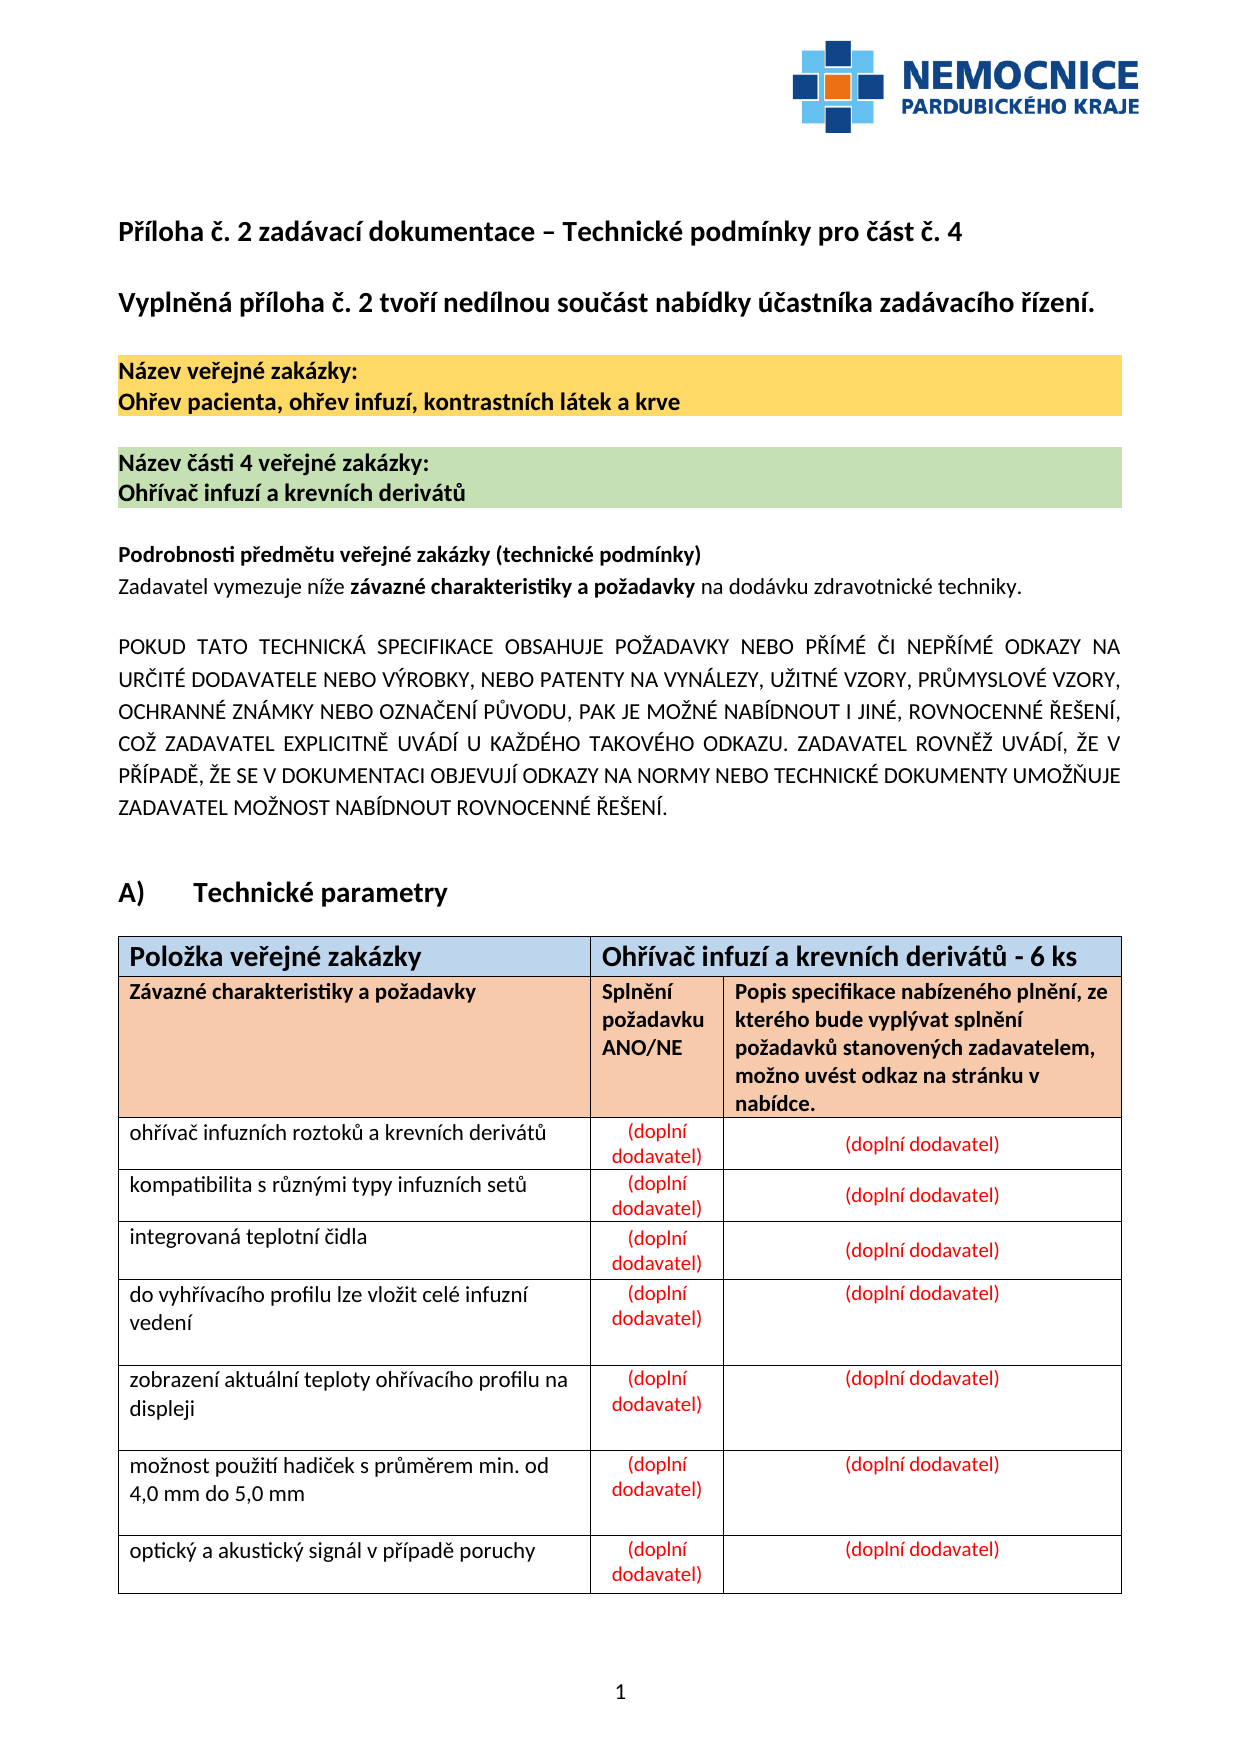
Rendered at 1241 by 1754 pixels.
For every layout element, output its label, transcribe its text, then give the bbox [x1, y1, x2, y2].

text Podrobnosti předmětu veřejné zakázky (technické podmínky) [118, 540, 1122, 568]
table_cell zobrazení aktuální teploty ohřívacího profilu na displeji [119, 1366, 590, 1450]
text Ohřev pacienta, ohřev infuzí, kontrastních látek a krve [118, 386, 1122, 416]
table_cell (doplní dodavatel) [591, 1366, 723, 1450]
table_header Položka veřejné zakázky [119, 937, 590, 976]
text Název veřejné zakázky: [118, 355, 1122, 386]
subtitle Technické parametry [118, 874, 1122, 910]
table_header Ohřívač infuzí a krevních derivátů - 6 ks [591, 937, 1121, 976]
picture [791, 39, 1139, 134]
table_cell kompatibilita s různými typy infuzních setů [119, 1170, 590, 1221]
table_cell (doplní dodavatel) [591, 1536, 723, 1593]
table_cell (doplní dodavatel) [591, 1170, 723, 1221]
text Ohřívač infuzí a krevních derivátů [118, 477, 1122, 508]
table_cell (doplní dodavatel) [724, 1536, 1121, 1593]
table_cell Splnění požadavku ANO/NE [591, 977, 723, 1117]
table_cell (doplní dodavatel) [724, 1451, 1121, 1535]
table_cell Popis specifikace nabízeného plnění, ze kterého bude vyplývat splnění požadavků stanovených zadavatelem, možno uvést odkaz na stránku v nabídce. [724, 977, 1121, 1117]
table_cell (doplní dodavatel) [724, 1170, 1121, 1221]
text Příloha č. 2 zadávací dokumentace – Technické podmínky pro část č. 4 [118, 213, 1122, 248]
text Název části 4 veřejné zakázky: [118, 447, 1122, 477]
table_cell (doplní dodavatel) [591, 1451, 723, 1535]
table_cell integrovaná teplotní čidla [119, 1222, 590, 1279]
table_cell optický a akustický signál v případě poruchy [119, 1536, 590, 1593]
table_cell ohřívač infuzních roztoků a krevních derivátů [119, 1118, 590, 1169]
table_cell (doplní dodavatel) [591, 1222, 723, 1279]
table_cell (doplní dodavatel) [591, 1280, 723, 1364]
text Zadavatel vymezuje níže závazné charakteristiky a požadavky na dodávku zdravotnické techniky. [118, 572, 1122, 600]
table_cell (doplní dodavatel) [724, 1280, 1121, 1364]
table_cell Závazné charakteristiky a požadavky [119, 977, 590, 1117]
text Vyplněná příloha č. 2 tvoří nedílnou součást nabídky účastníka zadávacího řízení. [118, 284, 1122, 320]
table_cell (doplní dodavatel) [724, 1118, 1121, 1169]
table_cell možnost použití hadiček s průměrem min. od 4,0 mm do 5,0 mm [119, 1451, 590, 1535]
table_cell (doplní dodavatel) [724, 1366, 1121, 1450]
table_cell (doplní dodavatel) [591, 1118, 723, 1169]
table_cell do vyhřívacího profilu lze vložit celé infuzní vedení [119, 1280, 590, 1364]
text POKUD TATO TECHNICKÁ SPECIFIKACE OBSAHUJE POŽADAVKY NEBO PŘÍMÉ ČI NEPŘÍMÉ ODKAZY NA URČITÉ DODAVATELE NEBO VÝROBKY, NEBO PATENTY NA VYNÁLEZY, UŽITNÉ VZORY, PRŮMYSLOVÉ VZORY, OCHRANNÉ ZNÁMKY NEBO OZNAČENÍ PŮVODU, PAK JE MOŽNÉ NABÍDNOUT I JINÉ, ROVNOCENNÉ ŘEŠENÍ, COŽ ZADAVATEL EXPLICITNĚ UVÁDÍ U KAŽDÉHO TAKOVÉHO ODKAZU. ZADAVATEL ROVNĚŽ UVÁDÍ, ŽE V PŘÍPADĚ, ŽE SE V DOKUMENTACI OBJEVUJÍ ODKAZY NA NORMY NEBO TECHNICKÉ DOKUMENTY UMOŽŇUJE ZADAVATEL MOŽNOST NABÍDNOUT ROVNOCENNÉ ŘEŠENÍ. [118, 632, 1122, 821]
table_cell (doplní dodavatel) [724, 1222, 1121, 1279]
